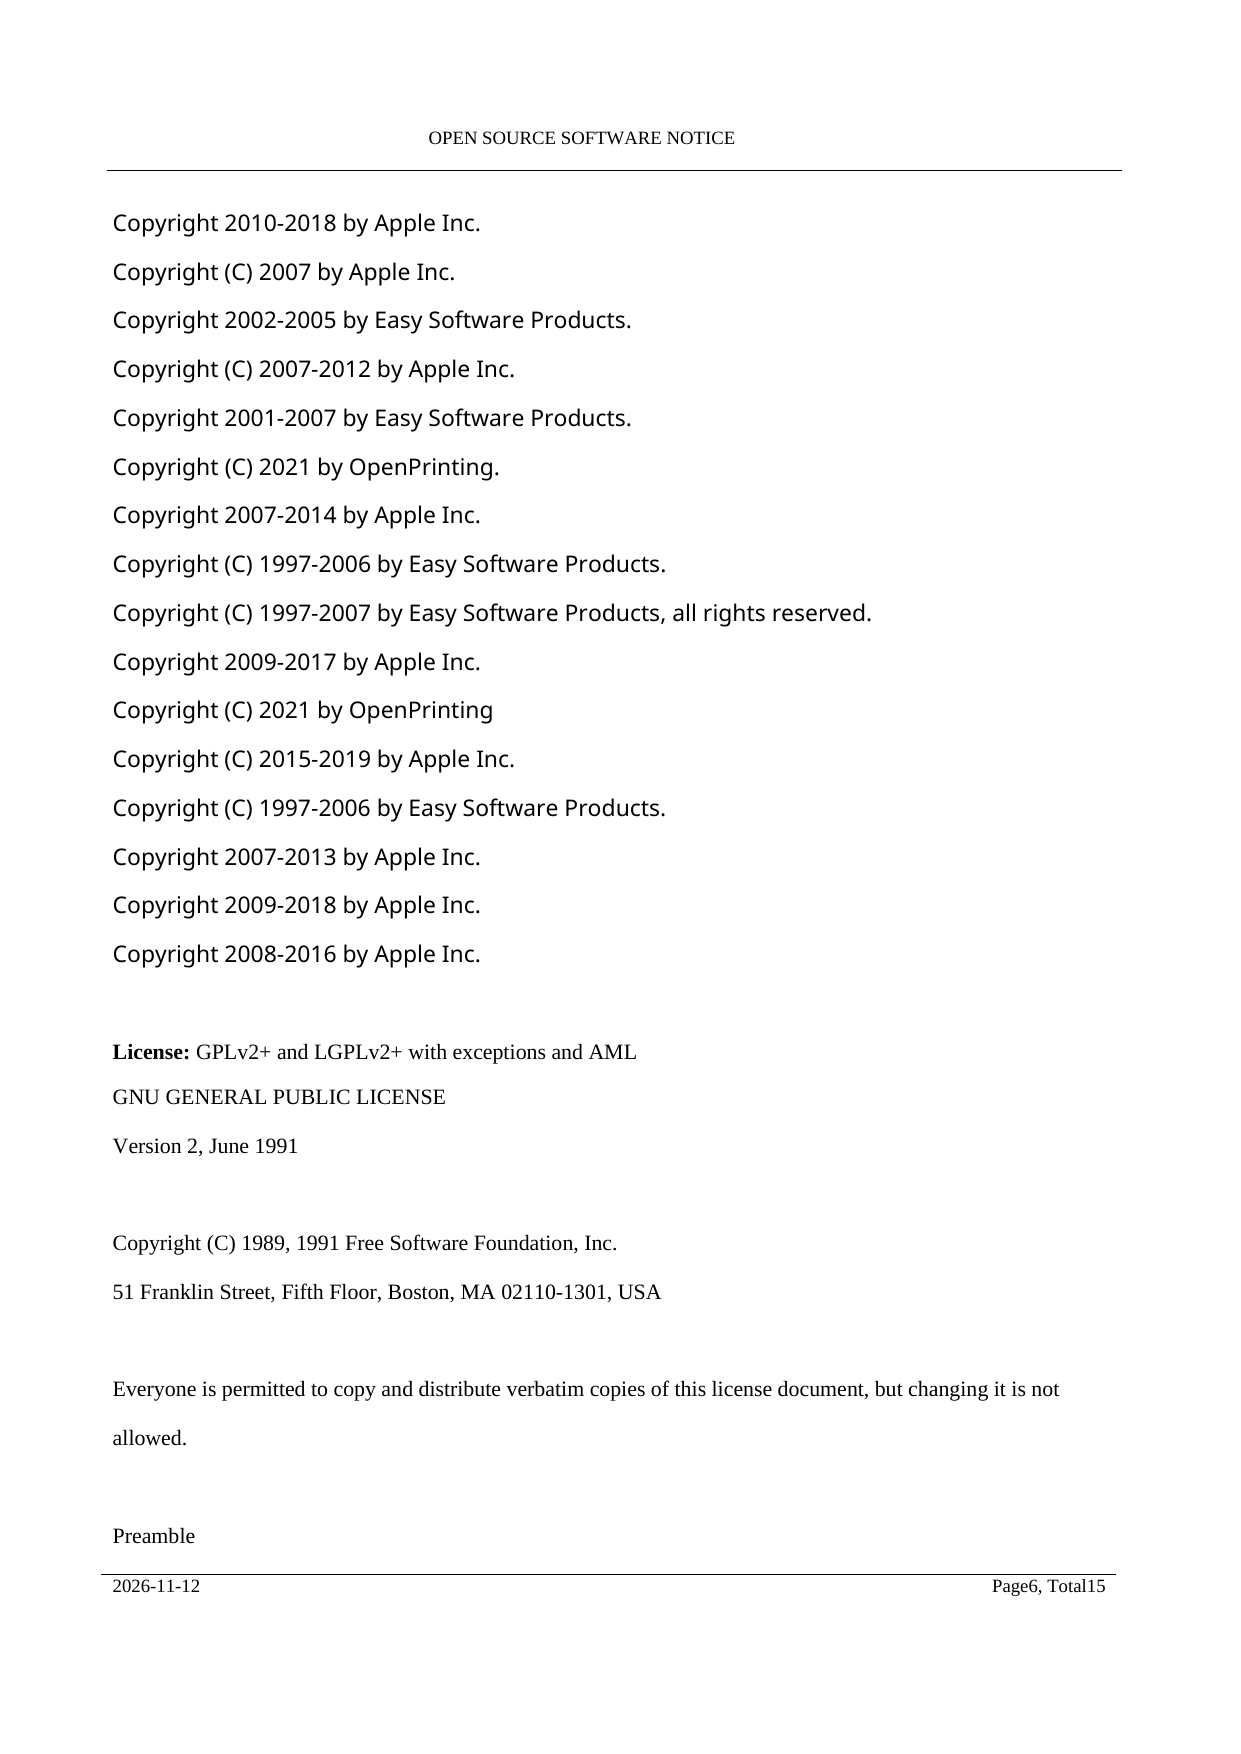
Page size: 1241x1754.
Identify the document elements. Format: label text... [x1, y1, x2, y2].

text License: GPLv2+ and LGPLv2+ with exceptions and AML [112, 1035, 1128, 1068]
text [112, 206, 1128, 1019]
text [112, 1080, 1128, 1551]
